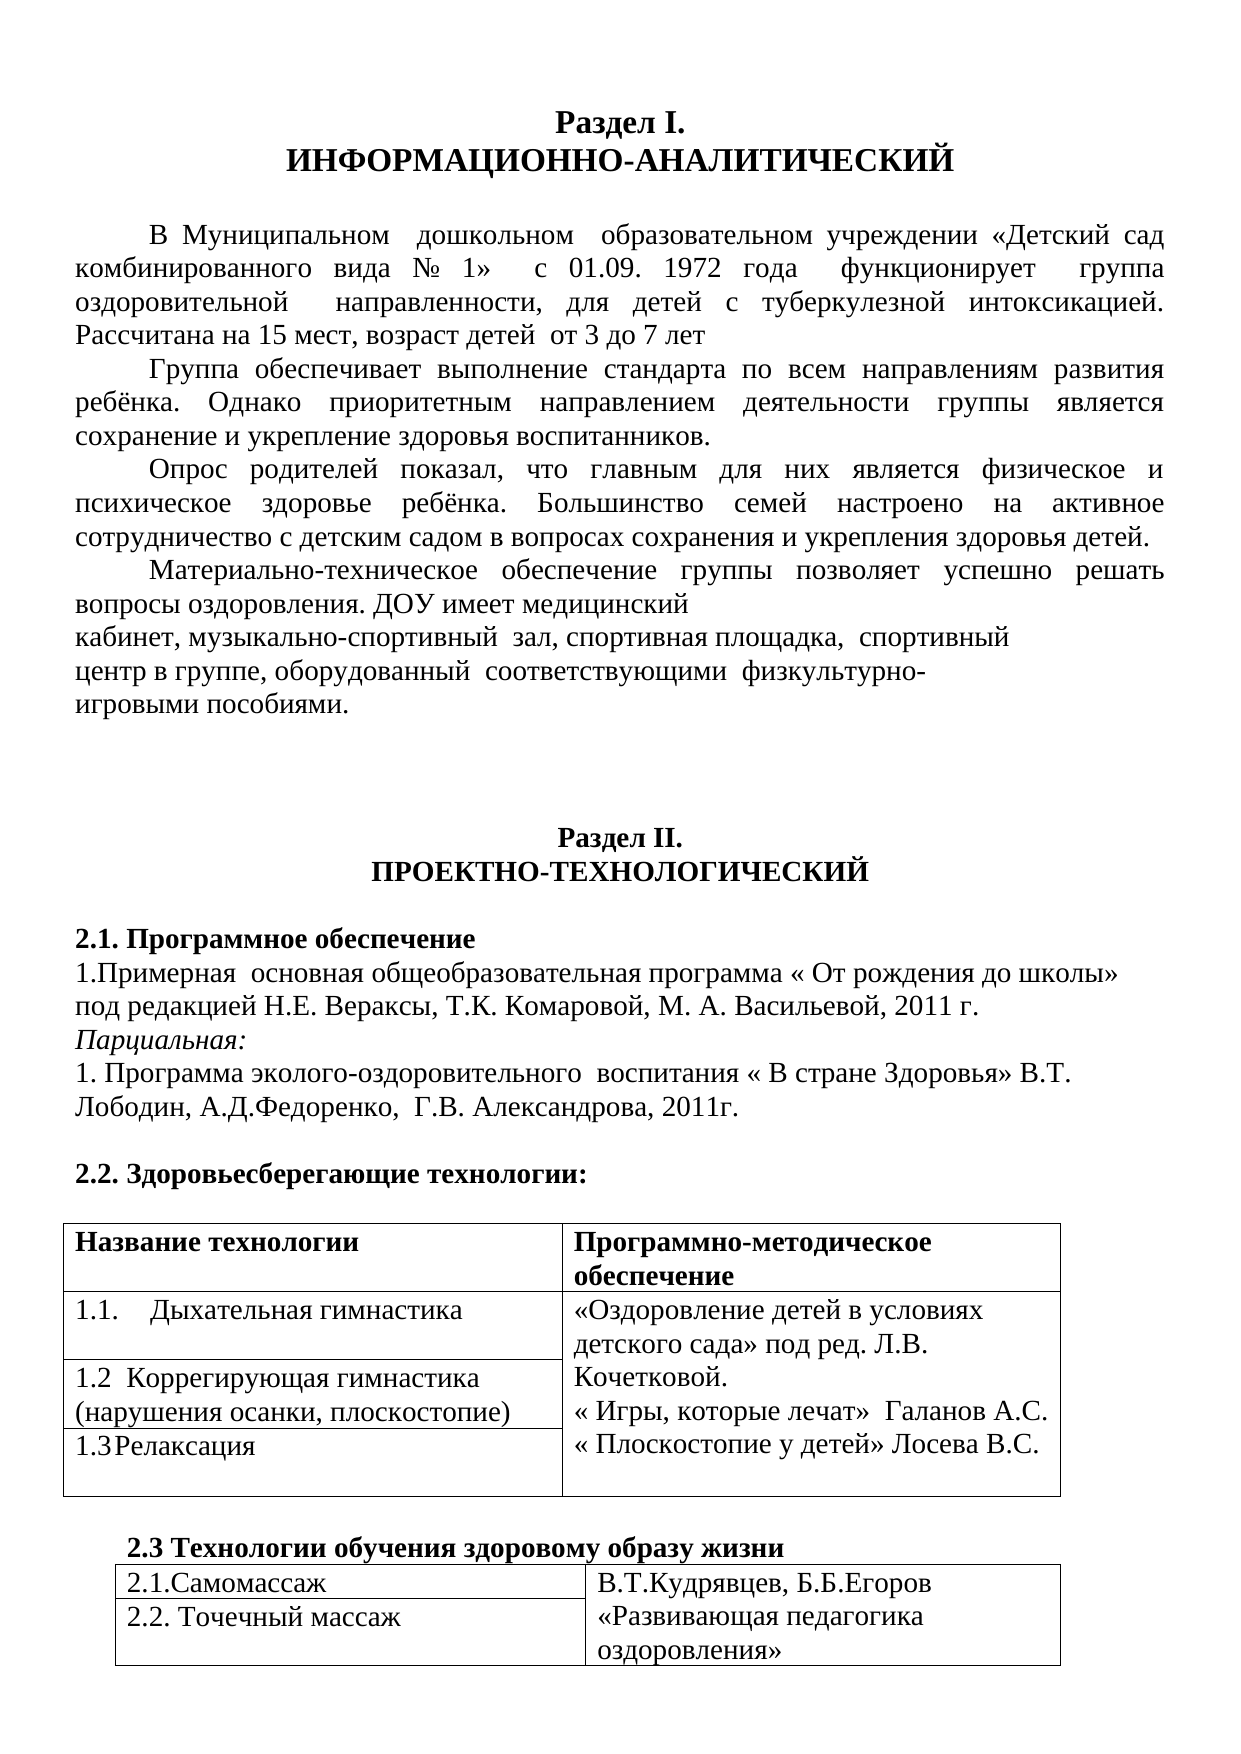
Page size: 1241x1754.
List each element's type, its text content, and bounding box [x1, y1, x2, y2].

table_header В.Т.Кудрявцев, Б.Б.Егоров «Развивающая педагогика оздоровления» [586, 1565, 1060, 1665]
text 2.1. Программное обеспечение [75, 921, 1165, 955]
text кабинет, музыкально-спортивный зал, спортивная площадка, спортивный [75, 619, 1165, 653]
text 1.Примерная основная общеобразовательная программа « От рождения до школы» под редакцией Н.Е. Вераксы, Т.К. Комаровой, М. А. Васильевой, 2011 г. [75, 955, 1165, 1022]
text центр в группе, оборудованный соответствующими физкультурно- [75, 653, 1165, 686]
table_cell «Оздоровление детей в условиях детского сада» под ред. Л.В. Кочетковой. « Игры, которые лечат» Галанов А.С. « Плоскостопие у детей» Лосева В.С. [563, 1292, 1060, 1496]
text ИНФОРМАЦИОННО-АНАЛИТИЧЕСКИЙ [75, 140, 1165, 178]
text 2.3 Технологии обучения здоровому образу жизни [127, 1530, 1165, 1564]
text Раздел II. [75, 821, 1165, 854]
text 2.2. Здоровьесберегающие технологии: [75, 1156, 1165, 1189]
table_cell 2.2. Точечный массаж [116, 1599, 585, 1665]
text Раздел I. [75, 102, 1165, 140]
text Материально-техническое обеспечение группы позволяет успешно решать вопросы оздоровления. ДОУ имеет медицинский [75, 552, 1165, 619]
table_cell Дыхательная гимнастика [64, 1292, 562, 1359]
table_header Название технологии [64, 1224, 562, 1291]
text Группа обеспечивает выполнение стандарта по всем направлениям развития ребёнка. Однако приоритетным направлением деятельности группы является сохранение и укрепление здоровья воспитанников. [75, 351, 1165, 452]
text игровыми пособиями. [75, 686, 1165, 720]
table_header Программно-методическое обеспечение [563, 1224, 1060, 1291]
table_cell Релаксация [64, 1429, 562, 1496]
text Парциальная: [75, 1022, 1165, 1055]
table_header 2.1.Самомассаж [116, 1565, 585, 1598]
table_cell 1.2 Коррегирующая гимнастика (нарушения осанки, плоскостопие) [64, 1360, 562, 1427]
text Опрос родителей показал, что главным для них является физическое и психическое здоровье ребёнка. Большинство семей настроено на активное сотрудничество с детским садом в вопросах сохранения и укрепления здоровья детей. [75, 452, 1165, 552]
text В Муниципальном дошкольном образовательном учреждении «Детский сад комбинированного вида № 1» с 01.09. 1972 года функционирует группа оздоровительной направленности, для детей с туберкулезной интоксикацией. Рассчитана на 15 мест, возраст детей от 3 до 7 лет [75, 217, 1165, 351]
text 1. Программа эколого-оздоровительного воспитания « В стране Здоровья» В.Т. Лободин, А.Д.Федоренко, Г.В. Александрова, 2011г. [75, 1055, 1165, 1122]
text ПРОЕКТНО-ТЕХНОЛОГИЧЕСКИЙ [75, 854, 1165, 888]
